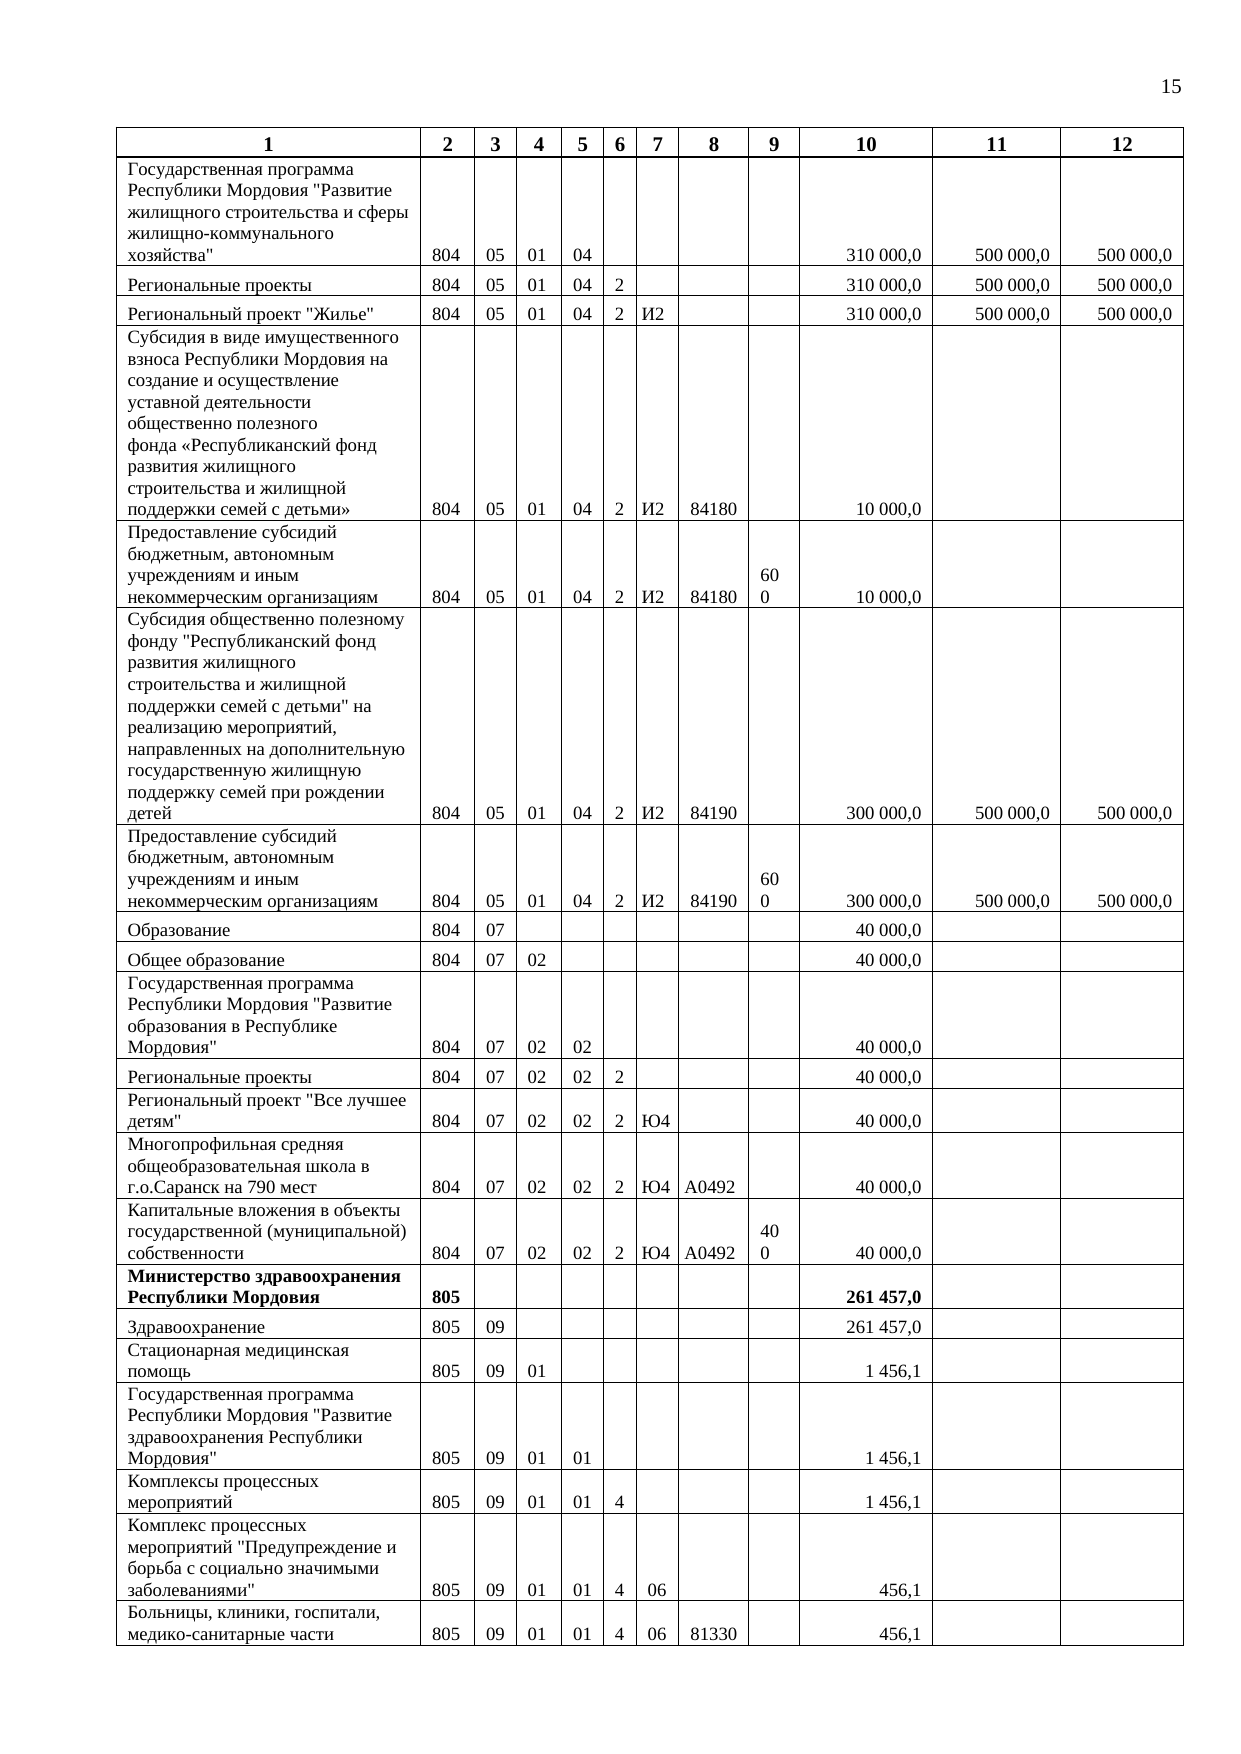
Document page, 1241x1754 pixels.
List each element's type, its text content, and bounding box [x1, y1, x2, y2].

table_cell 500 000,0 [933, 158, 1060, 265]
table_cell Многопрофильная средняя общеобразовательная школа в г.о.Саранск на 790 мест [117, 1133, 420, 1198]
table_cell 07 [475, 972, 516, 1058]
table_cell 4 [604, 1514, 636, 1600]
table_cell Министерство здравоохранения Республики Мордовия [117, 1265, 420, 1308]
table_cell Региональные проекты [117, 1059, 420, 1088]
table_cell [637, 1309, 678, 1337]
table_cell [562, 1339, 603, 1382]
table_header 8 [679, 128, 748, 156]
table_cell [749, 1383, 799, 1469]
table_cell [517, 912, 561, 941]
table_cell 500 000,0 [933, 825, 1060, 911]
table_cell 804 [421, 158, 474, 265]
table_cell [933, 1470, 1060, 1513]
table_cell 05 [475, 158, 516, 265]
table_cell [933, 1514, 1060, 1600]
table_cell 01 [517, 266, 561, 295]
table_cell 02 [517, 1059, 561, 1088]
table_cell [1061, 326, 1183, 520]
table_cell [679, 1089, 748, 1132]
table_cell 09 [475, 1339, 516, 1382]
table_cell 04 [562, 326, 603, 520]
table_cell 500 000,0 [933, 296, 1060, 325]
table_cell 01 [517, 1383, 561, 1469]
table_cell [749, 1089, 799, 1132]
table_cell 02 [517, 1089, 561, 1132]
table_cell [933, 972, 1060, 1058]
table_cell 04 [562, 158, 603, 265]
table_cell 1 456,1 [800, 1383, 932, 1469]
table_cell [749, 1514, 799, 1600]
table_cell 500 000,0 [1061, 825, 1183, 911]
table_cell 300 000,0 [800, 608, 932, 824]
table_cell [933, 1133, 1060, 1198]
table_cell [1061, 942, 1183, 971]
table_header 5 [562, 128, 603, 156]
table_cell 310 000,0 [800, 296, 932, 325]
table_cell Предоставление субсидий бюджетным, автономным учреждениям и иным некоммерческим организациям [117, 825, 420, 911]
table_cell [562, 942, 603, 971]
table_cell [604, 158, 636, 265]
table_cell 300 000,0 [800, 825, 932, 911]
table_cell И2 [637, 326, 678, 520]
table_cell 02 [562, 1199, 603, 1263]
table_cell 40 000,0 [800, 1059, 932, 1088]
table_cell [637, 158, 678, 265]
table_cell 05 [475, 326, 516, 520]
table_cell 09 [475, 1309, 516, 1337]
table_cell [933, 326, 1060, 520]
table_cell А0492 [679, 1199, 748, 1263]
table_cell Больницы, клиники, госпитали, медико-санитарные части [117, 1601, 420, 1644]
table_cell 4 [604, 1601, 636, 1644]
table_cell [637, 1470, 678, 1513]
table_cell Государственная программа Республики Мордовия "Развитие здравоохранения Республики Мордовия" [117, 1383, 420, 1469]
table_cell [1061, 1470, 1183, 1513]
table_header 12 [1061, 128, 1183, 156]
table_cell [1061, 1199, 1183, 1263]
table_cell 40 000,0 [800, 972, 932, 1058]
table_cell 02 [517, 1199, 561, 1263]
table_cell [679, 912, 748, 941]
table_cell [1061, 521, 1183, 607]
table_cell А0492 [679, 1133, 748, 1198]
table_cell [933, 1601, 1060, 1644]
table_cell [679, 1265, 748, 1308]
table_cell 02 [517, 942, 561, 971]
table_cell 07 [475, 1199, 516, 1263]
table_cell [517, 1309, 561, 1337]
table_cell 805 [421, 1470, 474, 1513]
table_cell 804 [421, 1089, 474, 1132]
table_cell [1061, 1265, 1183, 1308]
table_cell Региональный проект "Все лучшее детям" [117, 1089, 420, 1132]
table_cell Региональные проекты [117, 266, 420, 295]
table_cell [604, 1309, 636, 1337]
table_cell Комплекс процессных мероприятий "Предупреждение и борьба с социально значимыми заболеваниями" [117, 1514, 420, 1600]
table_cell 2 [604, 326, 636, 520]
table_cell [1061, 1089, 1183, 1132]
table_cell 500 000,0 [933, 608, 1060, 824]
table_cell 2 [604, 266, 636, 295]
table_cell Ю4 [637, 1199, 678, 1263]
table_cell 804 [421, 972, 474, 1058]
table_cell 40 000,0 [800, 1199, 932, 1263]
table_cell [637, 1339, 678, 1382]
table_cell Региональный проект "Жилье" [117, 296, 420, 325]
table_cell [637, 912, 678, 941]
table_cell [562, 1309, 603, 1337]
table_cell [604, 1339, 636, 1382]
table_cell [562, 1265, 603, 1308]
table_cell 804 [421, 608, 474, 824]
table_cell 400 [749, 1199, 799, 1263]
table_cell 804 [421, 1059, 474, 1088]
table_cell 804 [421, 326, 474, 520]
table_cell [749, 1601, 799, 1644]
table_cell 500 000,0 [1061, 266, 1183, 295]
table_cell 04 [562, 521, 603, 607]
table_cell 05 [475, 296, 516, 325]
table_cell 10 000,0 [800, 326, 932, 520]
table_cell 804 [421, 825, 474, 911]
table_cell [749, 972, 799, 1058]
table_cell 804 [421, 1199, 474, 1263]
table_cell 10 000,0 [800, 521, 932, 607]
table_cell 40 000,0 [800, 1089, 932, 1132]
table_cell [933, 942, 1060, 971]
table_cell 02 [562, 1089, 603, 1132]
table_cell Комплексы процессных мероприятий [117, 1470, 420, 1513]
table_cell И2 [637, 608, 678, 824]
table_cell Ю4 [637, 1089, 678, 1132]
table_cell Субсидия в виде имущественного взноса Республики Мордовия на создание и осуществление уставной деятельности общественно полезного фонда «Республиканский фонд развития жилищного строительства и жилищной поддержки семей с детьми» [117, 326, 420, 520]
table_cell 2 [604, 1199, 636, 1263]
table_cell 84190 [679, 608, 748, 824]
table_cell 2 [604, 1133, 636, 1198]
table_cell [1061, 1383, 1183, 1469]
table_cell [1061, 912, 1183, 941]
table_cell 81330 [679, 1601, 748, 1644]
table_cell 07 [475, 912, 516, 941]
table_cell [749, 608, 799, 824]
table_cell 804 [421, 521, 474, 607]
table_cell [1061, 1601, 1183, 1644]
table_cell Государственная программа Республики Мордовия "Развитие жилищного строительства и сферы жилищно-коммунального хозяйства" [117, 158, 420, 265]
table_cell 05 [475, 825, 516, 911]
table_header 7 [637, 128, 678, 156]
table_cell [749, 1309, 799, 1337]
table_cell 05 [475, 521, 516, 607]
table_cell И2 [637, 521, 678, 607]
table_header 6 [604, 128, 636, 156]
table_cell Предоставление субсидий бюджетным, автономным учреждениям и иным некоммерческим организациям [117, 521, 420, 607]
table_cell [679, 1514, 748, 1600]
table_cell 01 [517, 1601, 561, 1644]
table_cell [1061, 1309, 1183, 1337]
table_cell [604, 942, 636, 971]
table_cell [1061, 1339, 1183, 1382]
table_cell 02 [562, 1059, 603, 1088]
table_cell 600 [749, 825, 799, 911]
table_header 4 [517, 128, 561, 156]
table_cell 805 [421, 1383, 474, 1469]
table_cell [749, 942, 799, 971]
table_cell 805 [421, 1514, 474, 1600]
table_cell 06 [637, 1601, 678, 1644]
table_cell [679, 1059, 748, 1088]
table_cell 456,1 [800, 1601, 932, 1644]
table_cell 1 456,1 [800, 1470, 932, 1513]
table_cell 261 457,0 [800, 1309, 932, 1337]
table_cell 09 [475, 1601, 516, 1644]
table_cell 02 [517, 1133, 561, 1198]
table_cell [749, 1265, 799, 1308]
table_cell 04 [562, 825, 603, 911]
table_cell [933, 1089, 1060, 1132]
table_cell Общее образование [117, 942, 420, 971]
table_cell [637, 1059, 678, 1088]
table_cell [749, 1339, 799, 1382]
table_cell [562, 912, 603, 941]
table_cell Образование [117, 912, 420, 941]
table_cell [604, 912, 636, 941]
table_header 2 [421, 128, 474, 156]
table_cell [749, 1470, 799, 1513]
table_cell 4 [604, 1470, 636, 1513]
table_cell 500 000,0 [1061, 296, 1183, 325]
table_cell 04 [562, 296, 603, 325]
table_cell Здравоохранение [117, 1309, 420, 1337]
table_cell 02 [562, 972, 603, 1058]
table_cell [749, 296, 799, 325]
table_cell [1061, 1133, 1183, 1198]
table_cell 40 000,0 [800, 1133, 932, 1198]
table_cell Капитальные вложения в объекты государственной (муниципальной) собственности [117, 1199, 420, 1263]
table_cell [637, 1265, 678, 1308]
table_cell 2 [604, 1089, 636, 1132]
table_cell 804 [421, 1133, 474, 1198]
table_cell Субсидия общественно полезному фонду "Республиканский фонд развития жилищного строительства и жилищной поддержки семей с детьми" на реализацию мероприятий, направленных на дополнительную государственную жилищную поддержку семей при рождении детей [117, 608, 420, 824]
table_cell 09 [475, 1470, 516, 1513]
table_cell Стационарная медицинская помощь [117, 1339, 420, 1382]
table_cell 05 [475, 608, 516, 824]
table_cell 01 [562, 1601, 603, 1644]
table_cell [1061, 1514, 1183, 1600]
table_cell [475, 1265, 516, 1308]
table_cell [679, 266, 748, 295]
table_cell 805 [421, 1601, 474, 1644]
table_cell 2 [604, 296, 636, 325]
table_cell [637, 942, 678, 971]
table_cell [933, 1383, 1060, 1469]
table_cell [1061, 972, 1183, 1058]
table_header 11 [933, 128, 1060, 156]
table_cell 01 [517, 296, 561, 325]
table_cell [749, 158, 799, 265]
table_cell 04 [562, 266, 603, 295]
table_cell [604, 972, 636, 1058]
table_cell 2 [604, 521, 636, 607]
table_cell [679, 158, 748, 265]
table_cell 456,1 [800, 1514, 932, 1600]
table_cell 09 [475, 1383, 516, 1469]
table_cell 07 [475, 942, 516, 971]
table_cell 804 [421, 912, 474, 941]
table_cell 07 [475, 1059, 516, 1088]
table_cell 40 000,0 [800, 942, 932, 971]
table_cell 09 [475, 1514, 516, 1600]
table_cell 805 [421, 1265, 474, 1308]
table_cell [679, 1309, 748, 1337]
table_cell И2 [637, 296, 678, 325]
table_cell [604, 1265, 636, 1308]
table_header 1 [117, 128, 420, 156]
table_cell 805 [421, 1309, 474, 1337]
table_cell 600 [749, 521, 799, 607]
table_cell 07 [475, 1089, 516, 1132]
table_cell [933, 912, 1060, 941]
table_cell [679, 296, 748, 325]
table_cell 01 [517, 521, 561, 607]
table_cell 01 [517, 825, 561, 911]
table_cell [933, 1339, 1060, 1382]
table_cell 2 [604, 608, 636, 824]
table_cell 84190 [679, 825, 748, 911]
table_cell 84180 [679, 521, 748, 607]
table_cell И2 [637, 825, 678, 911]
table_cell [933, 1199, 1060, 1263]
table_cell 2 [604, 1059, 636, 1088]
table_cell 500 000,0 [1061, 158, 1183, 265]
table_cell [604, 1383, 636, 1469]
table_cell [679, 1383, 748, 1469]
table_cell 01 [517, 1470, 561, 1513]
table_cell [679, 942, 748, 971]
table_cell Государственная программа Республики Мордовия "Развитие образования в Республике Мордовия" [117, 972, 420, 1058]
table_cell 261 457,0 [800, 1265, 932, 1308]
table_cell [749, 1133, 799, 1198]
table_cell 805 [421, 1339, 474, 1382]
table_cell [637, 1383, 678, 1469]
table_cell 1 456,1 [800, 1339, 932, 1382]
table_cell [933, 521, 1060, 607]
table_cell [1061, 1059, 1183, 1088]
table_cell [637, 972, 678, 1058]
table_cell 500 000,0 [1061, 608, 1183, 824]
table_cell 05 [475, 266, 516, 295]
table_cell 804 [421, 942, 474, 971]
table_cell [933, 1265, 1060, 1308]
table_cell 310 000,0 [800, 158, 932, 265]
table_cell 02 [562, 1133, 603, 1198]
table_cell [749, 912, 799, 941]
table_cell 01 [517, 326, 561, 520]
table_cell 06 [637, 1514, 678, 1600]
table_cell [679, 1339, 748, 1382]
table_cell 07 [475, 1133, 516, 1198]
table_cell 500 000,0 [933, 266, 1060, 295]
table_cell 01 [517, 158, 561, 265]
table_cell 804 [421, 296, 474, 325]
table_cell [679, 972, 748, 1058]
table_cell 01 [517, 608, 561, 824]
table_cell [749, 1059, 799, 1088]
table_cell 804 [421, 266, 474, 295]
table_cell 84180 [679, 326, 748, 520]
table_cell 01 [562, 1470, 603, 1513]
table_cell [679, 1470, 748, 1513]
table_cell 40 000,0 [800, 912, 932, 941]
table_cell [933, 1059, 1060, 1088]
table_cell 01 [562, 1383, 603, 1469]
table_cell 02 [517, 972, 561, 1058]
table_cell [637, 266, 678, 295]
table_cell [517, 1265, 561, 1308]
table_header 3 [475, 128, 516, 156]
table_cell [749, 326, 799, 520]
table_header 10 [800, 128, 932, 156]
table_cell [933, 1309, 1060, 1337]
table_cell 01 [562, 1514, 603, 1600]
table_cell 01 [517, 1339, 561, 1382]
table_cell 01 [517, 1514, 561, 1600]
table_cell 2 [604, 825, 636, 911]
table_cell [749, 266, 799, 295]
table_cell Ю4 [637, 1133, 678, 1198]
table_cell 04 [562, 608, 603, 824]
table_cell 310 000,0 [800, 266, 932, 295]
table_header 9 [749, 128, 799, 156]
